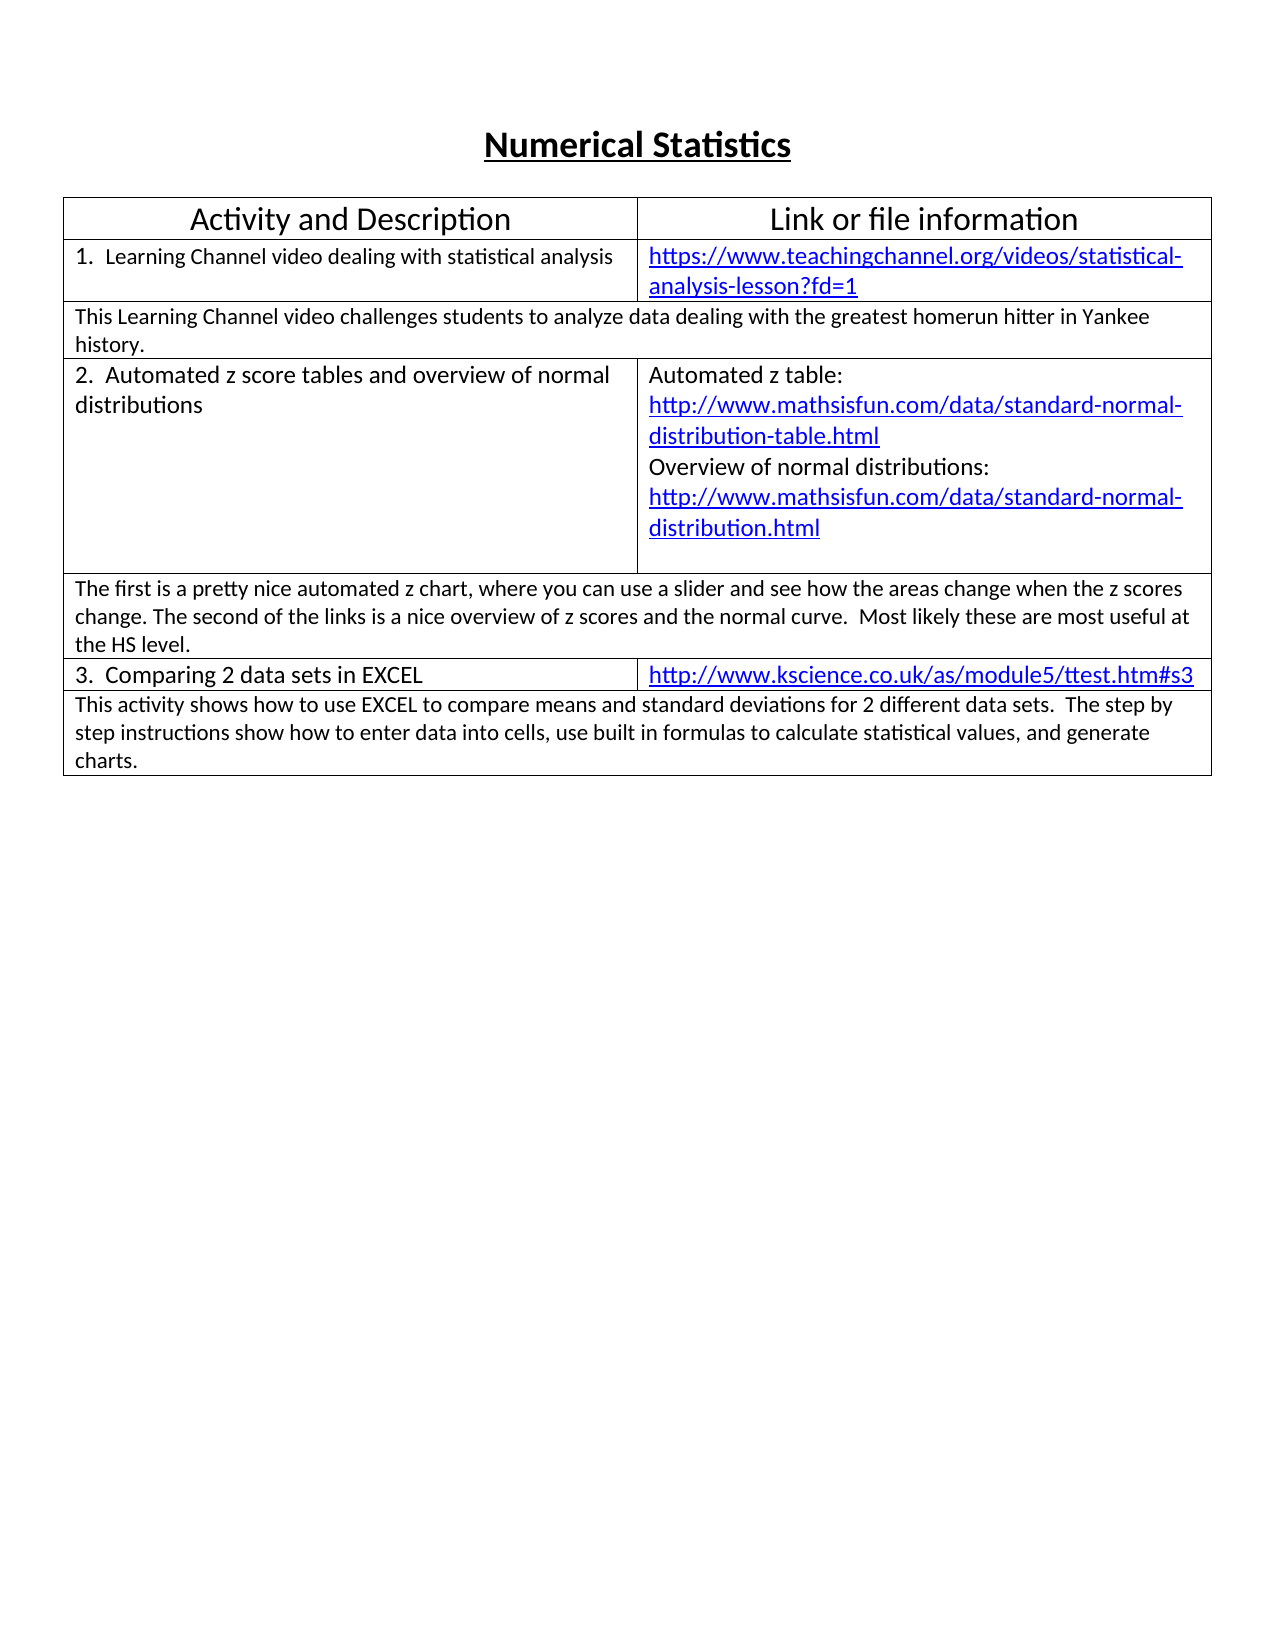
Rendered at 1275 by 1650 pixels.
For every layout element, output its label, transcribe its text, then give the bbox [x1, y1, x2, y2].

table_cell https://www.teachingchannel.org/videos/statistical-analysis-lesson?fd=1 [638, 240, 1211, 301]
table_header Activity and Description [64, 198, 637, 239]
table_cell This Learning Channel video challenges students to analyze data dealing with the greatest homerun hitter in Yankee history. [64, 302, 1211, 358]
table_header Link or file information [638, 198, 1211, 239]
text Numerical Statistics [75, 121, 1200, 167]
table_cell 1. Learning Channel video dealing with statistical analysis [64, 240, 637, 301]
table_cell Automated z table: http://www.mathsisfun.com/data/standard-normal-distribution-table.html Overview of normal distributions: http://www.mathsisfun.com/data/standard-normal-distribution.html [638, 359, 1211, 573]
table_cell 3. Comparing 2 data sets in EXCEL [64, 659, 637, 689]
table_cell http://www.kscience.co.uk/as/module5/ttest.htm#s3 [638, 659, 1211, 689]
table_cell 2. Automated z score tables and overview of normal distributions [64, 359, 637, 573]
table_cell This activity shows how to use EXCEL to compare means and standard deviations for 2 different data sets. The step by step instructions show how to enter data into cells, use built in formulas to calculate statistical values, and generate charts. [64, 691, 1211, 774]
table_cell The first is a pretty nice automated z chart, where you can use a slider and see how the areas change when the z scores change. The second of the links is a nice overview of z scores and the normal curve. Most likely these are most useful at the HS level. [64, 574, 1211, 658]
